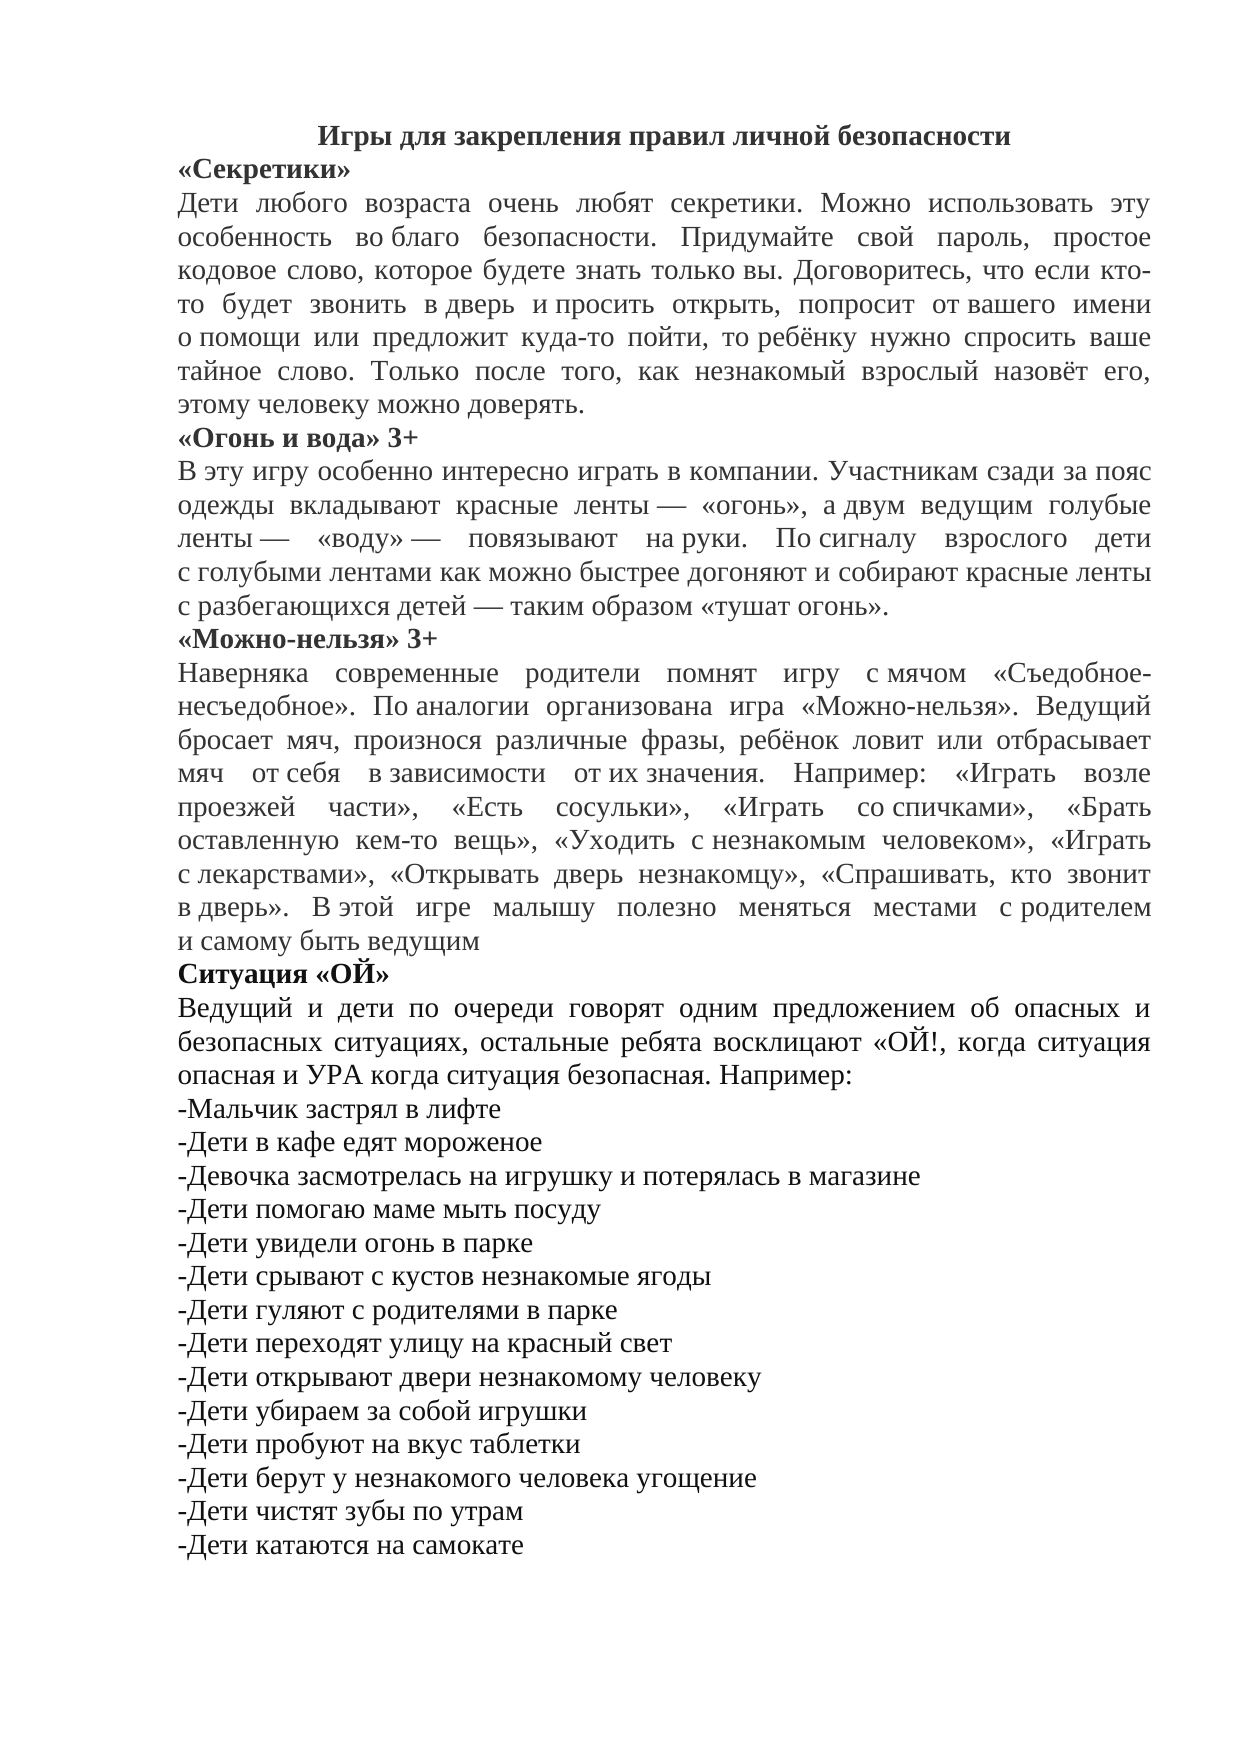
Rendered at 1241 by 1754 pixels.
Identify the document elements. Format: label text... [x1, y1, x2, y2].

text -Девочка засмотрелась на игрушку и потерялась в магазине [177, 1158, 1152, 1191]
text -Дети гуляют с родителями в парке [177, 1292, 1152, 1326]
text Ситуация «ОЙ» [177, 957, 1152, 990]
text В эту игру особенно интересно играть в компании. Участникам сзади за пояс одежды вкладывают красные ленты — «огонь», а двум ведущим голубые ленты — «воду» — повязывают на руки. По сигналу взрослого дети с голубыми лентами как можно быстрее догоняют и собирают красные ленты с разбегающихся детей — таким образом «тушат огонь». [177, 453, 1152, 621]
text Ведущий и дети по очереди говорят одним предложением об опасных и безопасных ситуациях, остальные ребята восклицают «ОЙ!, когда ситуация опасная и УРА когда ситуация безопасная. Например: [177, 990, 1152, 1091]
text -Дети открывают двери незнакомому человеку [177, 1359, 1152, 1393]
text -Мальчик застрял в лифте [177, 1091, 1152, 1124]
text -Дети переходят улицу на красный свет [177, 1326, 1152, 1359]
text «Секретики» [177, 152, 1152, 185]
text -Дети чистят зубы по утрам [177, 1493, 1152, 1527]
text -Дети катаются на самокате [177, 1527, 1152, 1560]
text -Дети помогаю маме мыть посуду [177, 1191, 1152, 1225]
text -Дети срывают с кустов незнакомые ягоды [177, 1258, 1152, 1292]
text Наверняка современные родители помнят игру с мячом «Съедобное-несъедобное». По аналогии организована игра «Можно-нельзя». Ведущий бросает мяч, произнося различные фразы, ребёнок ловит или отбрасывает мяч от себя в зависимости от их значения. Например: «Играть возле проезжей части», «Есть сосульки», «Играть со спичками», «Брать оставленную кем-то вещь», «Уходить с незнакомым человеком», «Играть с лекарствами», «Открывать дверь незнакомцу», «Спрашивать, кто звонит в дверь». В этой игре малышу полезно меняться местами с родителем и самому быть ведущим [177, 655, 1152, 957]
text -Дети в кафе едят мороженое [177, 1124, 1152, 1158]
text -Дети убираем за собой игрушки [177, 1393, 1152, 1426]
text «Можно-нельзя» 3+ [177, 621, 1152, 655]
text -Дети увидели огонь в парке [177, 1225, 1152, 1258]
text Дети любого возраста очень любят секретики. Можно использовать эту особенность во благо безопасности. Придумайте свой пароль, простое кодовое слово, которое будете знать только вы. Договоритесь, что если кто-то будет звонить в дверь и просить открыть, попросит от вашего имени о помощи или предложит куда-то пойти, то ребёнку нужно спросить ваше тайное слово. Только после того, как незнакомый взрослый назовёт его, этому человеку можно доверять. [177, 185, 1152, 420]
text -Дети пробуют на вкус таблетки [177, 1426, 1152, 1460]
text Игры для закрепления правил личной безопасности [177, 118, 1152, 152]
text -Дети берут у незнакомого человека угощение [177, 1460, 1152, 1493]
text «Огонь и вода» 3+ [177, 420, 1152, 453]
